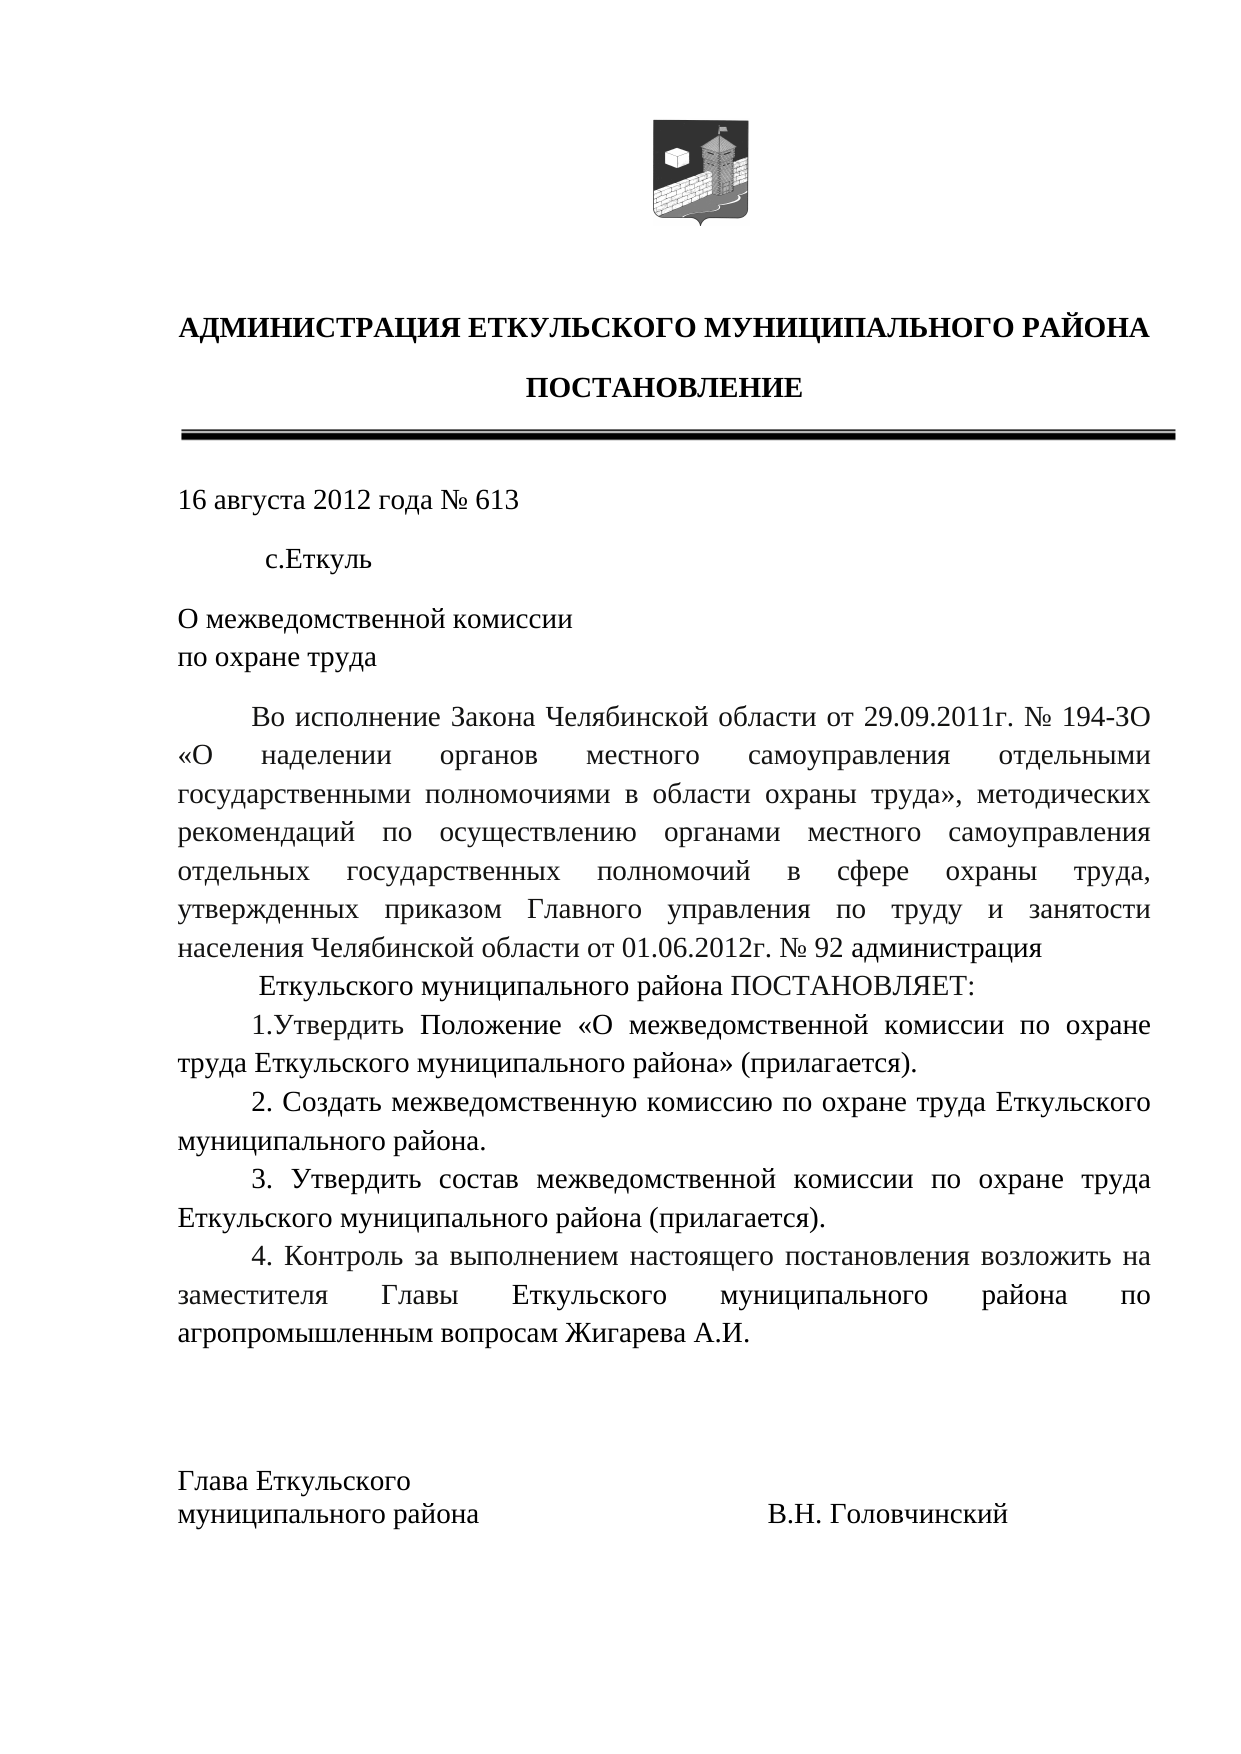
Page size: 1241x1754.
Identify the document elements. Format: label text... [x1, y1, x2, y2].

text 4. Контроль за выполнением настоящего постановления возложить на заместителя Главы Еткульского муниципального района по агропромышленным вопросам Жигарева А.И. [177, 1238, 1152, 1349]
picture [652, 118, 750, 226]
text с.Еткуль [177, 541, 1152, 575]
text Глава Еткульского муниципального района В.Н. Головчинский [177, 1463, 1152, 1530]
text 16 августа 2012 года № 613 [177, 482, 1152, 516]
text 3. Утвердить состав межведомственной комиссии по охране труда Еткульского муниципального района (прилагается). [177, 1161, 1152, 1233]
picture [177, 429, 1182, 442]
text 2. Создать межведомственную комиссию по охране труда Еткульского муниципального района. [177, 1084, 1152, 1156]
text АДМИНИСТРАЦИЯ ЕТКУЛЬСКОГО МУНИЦИПАЛЬНОГО РАЙОНА [177, 310, 1152, 344]
text 1.Утвердить Положение «О межведомственной комиссии по охране труда Еткульского муниципального района» (прилагается). [177, 1007, 1152, 1079]
text Еткульского муниципального района ПОСТАНОВЛЯЕТ: [177, 968, 1152, 1002]
text ПОСТАНОВЛЕНИЕ [177, 370, 1152, 403]
text Во исполнение Закона Челябинской области от 29.09.2011г. № 194-ЗО «О наделении органов местного самоуправления отдельными государственными полномочиями в области охраны труда», методических рекомендаций по осуществлению органами местного самоуправления отдельных государственных полномочий в сфере охраны труда, утвержденных приказом Главного управления по труду и занятости населения Челябинской области от 01.06.2012г. № 92 администрация [177, 699, 1152, 963]
text О межведомственной комиссии по охране труда [177, 601, 1152, 673]
